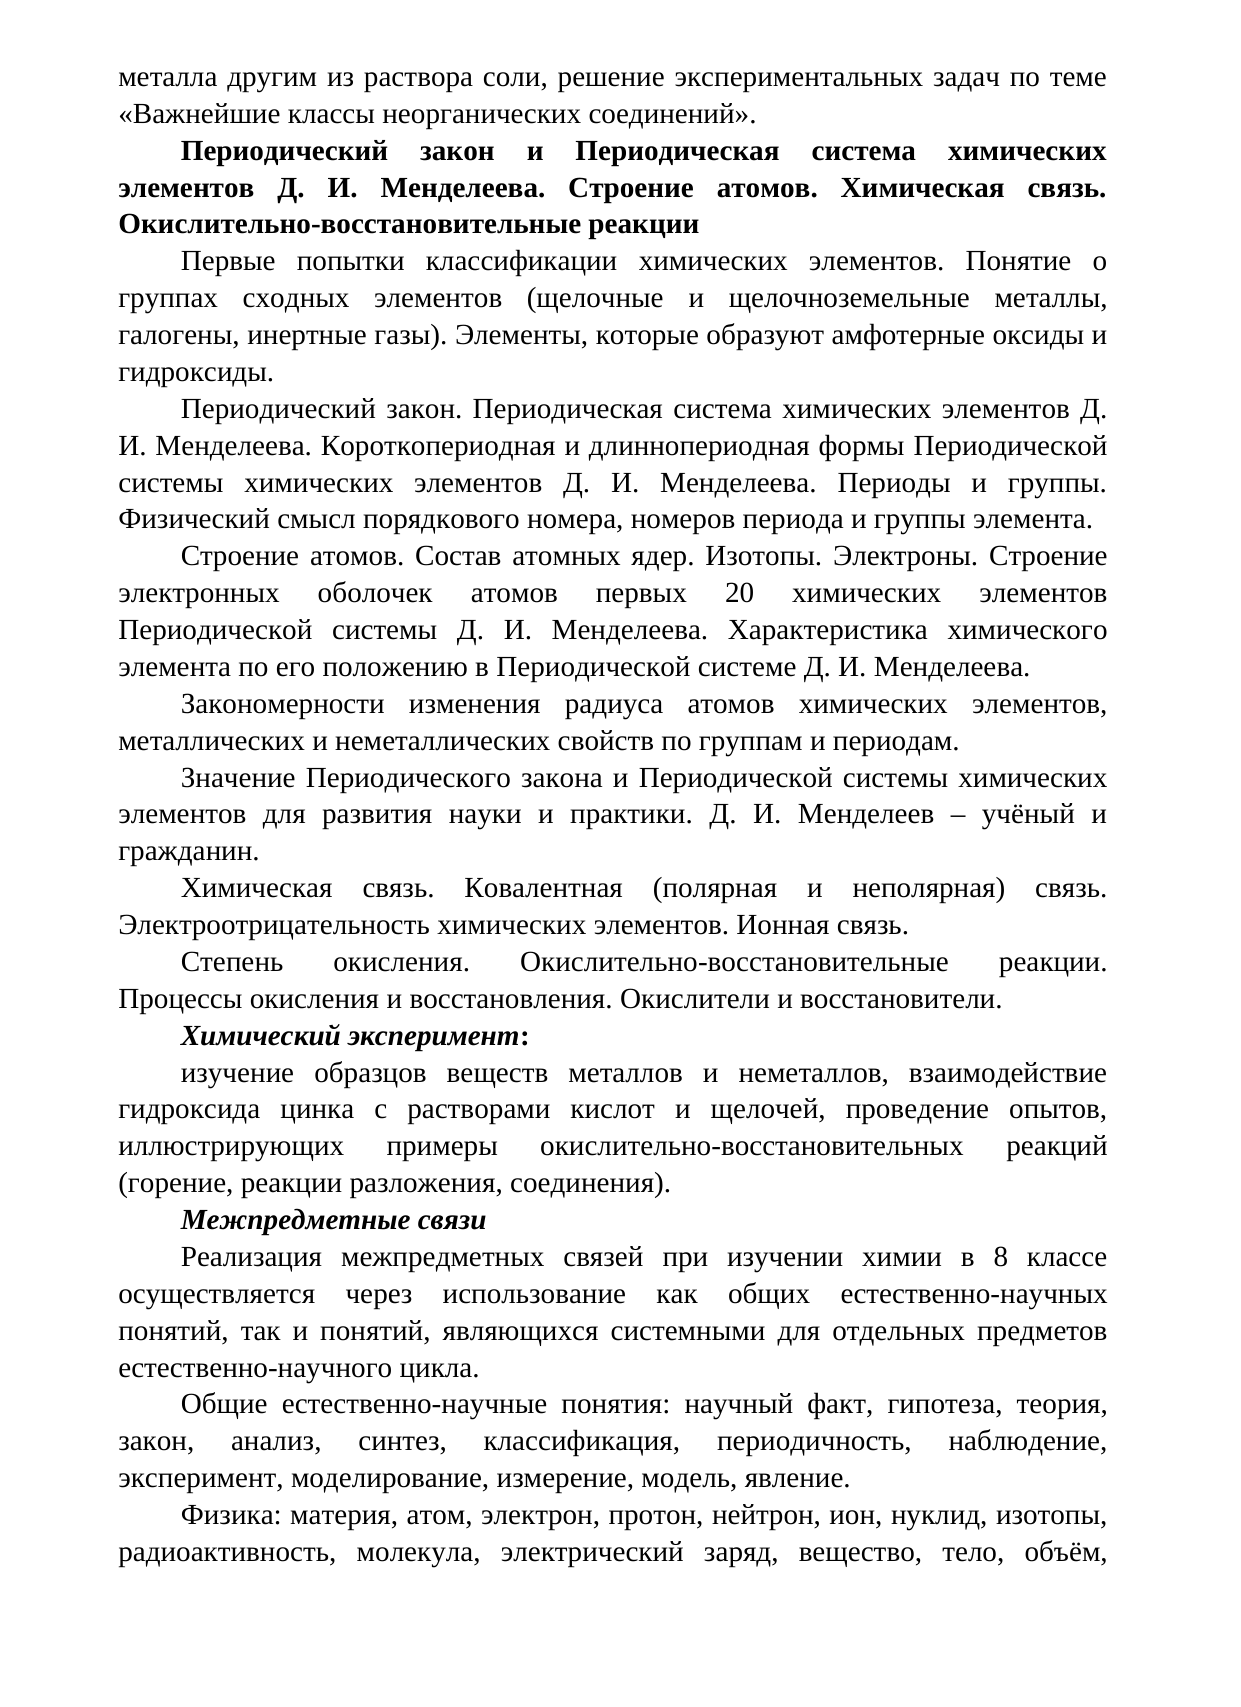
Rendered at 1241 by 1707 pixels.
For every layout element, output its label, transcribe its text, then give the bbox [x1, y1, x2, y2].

text Первые попытки классификации химических элементов. Понятие о группах сходных элементов (щелочные и щелочноземельные металлы, галогены, инертные газы). Элементы, которые образуют амфотерные оксиды и гидроксиды. [118, 243, 1107, 388]
text Степень окисления. Окислительно­-восстановительные реакции. Процессы окисления и восстановления. Окислители и восстановители. [118, 944, 1107, 1014]
text Периодический закон и Периодическая система химических элементов Д. И. Менделеева. Строение атомов. Химическая связь. Окислительно-восстановительные реакции [118, 133, 1107, 240]
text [118, 59, 1107, 129]
text Химический эксперимент: [118, 1018, 1107, 1051]
text Периодический закон. Периодическая система химических элементов Д. И. Менделеева. Короткопериодная и длиннопериодная формы Периодической системы химических элементов Д. И. Менделеева. Периоды и группы. Физический смысл порядкового номера, номеров периода и группы элемента. [118, 391, 1107, 535]
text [118, 1497, 1107, 1568]
text Закономерности изменения радиуса атомов химических элементов, металлических и неметаллических свойств по группам и периодам. [118, 686, 1107, 756]
text Значение Периодического закона и Периодической системы химических элементов для развития науки и практики. Д. И. Менделеев – учёный и гражданин. [118, 760, 1107, 867]
text изучение образцов веществ металлов и неметаллов, взаимодействие гидроксида цинка с растворами кислот и щелочей, проведение опытов, иллюстрирующих примеры окислительно-восстановительных реакций (горение, реакции разложения, соединения). [118, 1055, 1107, 1199]
text Межпредметные связи [118, 1202, 1107, 1236]
text Общие естественно-­научные понятия: научный факт, гипотеза, теория, закон, анализ, синтез, классификация, периодичность, наблюдение, эксперимент, моделирование, измерение, модель, явление. [118, 1387, 1107, 1494]
text Химическая связь. Ковалентная (полярная и неполярная) связь. Электроотрицательность химических элементов. Ионная связь. [118, 870, 1107, 941]
text Строение атомов. Состав атомных ядер. Изотопы. Электроны. Строение электронных оболочек атомов первых 20 химических элементов Периодической системы Д. И. Менделеева. Характеристика химического элемента по его положению в Периодической системе Д. И. Менделеева. [118, 538, 1107, 683]
text Реализация межпредметных связей при изучении химии в 8 классе осуществляется через использование как общих естественно-­научных понятий, так и понятий, являющихся системными для отдельных предметов естественно­-научного цикла. [118, 1239, 1107, 1383]
